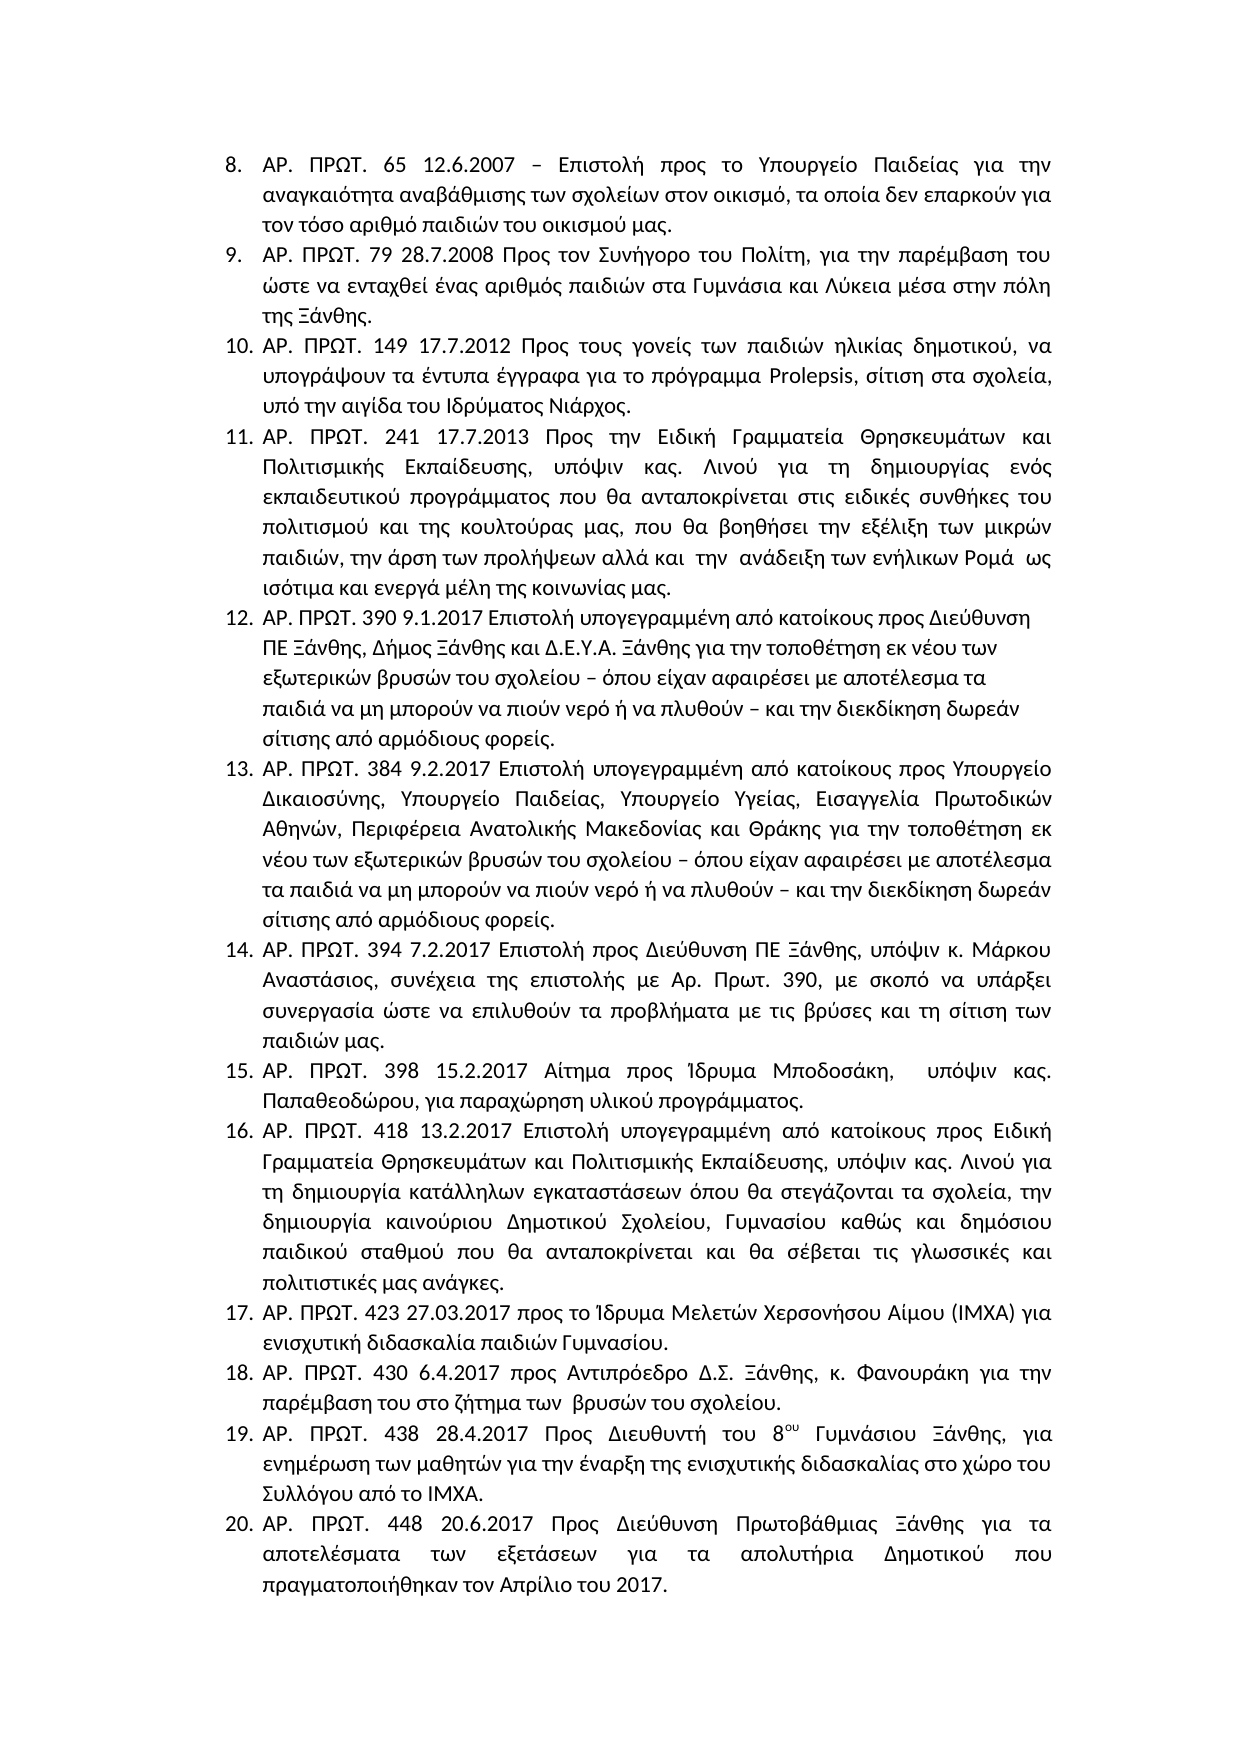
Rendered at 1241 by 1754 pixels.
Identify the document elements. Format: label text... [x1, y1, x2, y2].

list ΑΡ. ΠΡΩΤ. 430 6.4.2017 προς Αντιπρόεδρο Δ.Σ. Ξάνθης, κ. Φανουράκη για την παρέμβαση του στο ζήτημα των βρυσών του σχολείου. [225, 1358, 1053, 1417]
list ΑΡ. ΠΡΩΤ. 398 15.2.2017 Αίτημα προς Ίδρυμα Μποδοσάκη, υπόψιν κας. Παπαθεοδώρου, για παραχώρηση υλικού προγράμματος. [225, 1056, 1053, 1114]
list ΑΡ. ΠΡΩΤ. 390 9.1.2017 Επιστολή υπογεγραμμένη από κατοίκους προς Διεύθυνση ΠΕ Ξάνθης, Δήμος Ξάνθης και Δ.Ε.Υ.Α. Ξάνθης για την τοποθέτηση εκ νέου των εξωτερικών βρυσών του σχολείου – όπου είχαν αφαιρέσει με αποτέλεσμα τα παιδιά να μη μπορούν να πιούν νερό ή να πλυθούν – και την διεκδίκηση δωρεάν σίτισης από αρμόδιους φορείς. [225, 603, 1053, 752]
list ΑΡ. ΠΡΩΤ. 394 7.2.2017 Επιστολή προς Διεύθυνση ΠΕ Ξάνθης, υπόψιν κ. Μάρκου Αναστάσιος, συνέχεια της επιστολής με Αρ. Πρωτ. 390, με σκοπό να υπάρξει συνεργασία ώστε να επιλυθούν τα προβλήματα με τις βρύσες και τη σίτιση των παιδιών μας. [225, 935, 1053, 1054]
list ΑΡ. ΠΡΩΤ. 241 17.7.2013 Προς την Ειδική Γραμματεία Θρησκευμάτων και Πολιτισμικής Εκπαίδευσης, υπόψιν κας. Λινού για τη δημιουργίας ενός εκπαιδευτικού προγράμματος που θα ανταποκρίνεται στις ειδικές συνθήκες του πολιτισμού και της κουλτούρας μας, που θα βοηθήσει την εξέλιξη των μικρών παιδιών, την άρση των προλήψεων αλλά και την ανάδειξη των ενήλικων Ρομά ως ισότιμα και ενεργά μέλη της κοινωνίας μας. [225, 422, 1053, 601]
list ΑΡ. ΠΡΩΤ. 423 27.03.2017 προς το Ίδρυμα Μελετών Χερσονήσου Αίμου (ΙΜΧΑ) για ενισχυτική διδασκαλία παιδιών Γυμνασίου. [225, 1298, 1053, 1356]
list ΑΡ. ΠΡΩΤ. 79 28.7.2008 Προς τον Συνήγορο του Πολίτη, για την παρέμβαση του ώστε να ενταχθεί ένας αριθμός παιδιών στα Γυμνάσια και Λύκεια μέσα στην πόλη της Ξάνθης. [225, 241, 1053, 329]
list ΑΡ. ΠΡΩΤ. 149 17.7.2012 Προς τους γονείς των παιδιών ηλικίας δημοτικού, να υπογράψουν τα έντυπα έγγραφα για το πρόγραμμα Prolepsis, σίτιση στα σχολεία, υπό την αιγίδα του Ιδρύματος Νιάρχος. [225, 331, 1053, 420]
list ΑΡ. ΠΡΩΤ. 418 13.2.2017 Επιστολή υπογεγραμμένη από κατοίκους προς Ειδική Γραμματεία Θρησκευμάτων και Πολιτισμικής Εκπαίδευσης, υπόψιν κας. Λινού για τη δημιουργία κατάλληλων εγκαταστάσεων όπου θα στεγάζονται τα σχολεία, την δημιουργία καινούριου Δημοτικού Σχολείου, Γυμνασίου καθώς και δημόσιου παιδικού σταθμού που θα ανταποκρίνεται και θα σέβεται τις γλωσσικές και πολιτιστικές μας ανάγκες. [225, 1117, 1053, 1296]
list ΑΡ. ΠΡΩΤ. 438 28.4.2017 Προς Διευθυντή του 8ου Γυμνάσιου Ξάνθης, για ενημέρωση των μαθητών για την έναρξη της ενισχυτικής διδασκαλίας στο χώρο του Συλλόγου από το ΙΜΧΑ. [225, 1419, 1053, 1507]
list ΑΡ. ΠΡΩΤ. 384 9.2.2017 Επιστολή υπογεγραμμένη από κατοίκους προς Υπουργείο Δικαιοσύνης, Υπουργείο Παιδείας, Υπουργείο Υγείας, Εισαγγελία Πρωτοδικών Αθηνών, Περιφέρεια Ανατολικής Μακεδονίας και Θράκης για την τοποθέτηση εκ νέου των εξωτερικών βρυσών του σχολείου – όπου είχαν αφαιρέσει με αποτέλεσμα τα παιδιά να μη μπορούν να πιούν νερό ή να πλυθούν – και την διεκδίκηση δωρεάν σίτισης από αρμόδιους φορείς. [225, 754, 1053, 933]
list ΑΡ. ΠΡΩΤ. 65 12.6.2007 – Επιστολή προς το Υπουργείο Παιδείας για την αναγκαιότητα αναβάθμισης των σχολείων στον οικισμό, τα οποία δεν επαρκούν για τον τόσο αριθμό παιδιών του οικισμού μας. [225, 150, 1053, 238]
list ΑΡ. ΠΡΩΤ. 448 20.6.2017 Προς Διεύθυνση Πρωτοβάθμιας Ξάνθης για τα αποτελέσματα των εξετάσεων για τα απολυτήρια Δημοτικού που πραγματοποιήθηκαν τον Απρίλιο του 2017. [225, 1509, 1053, 1598]
